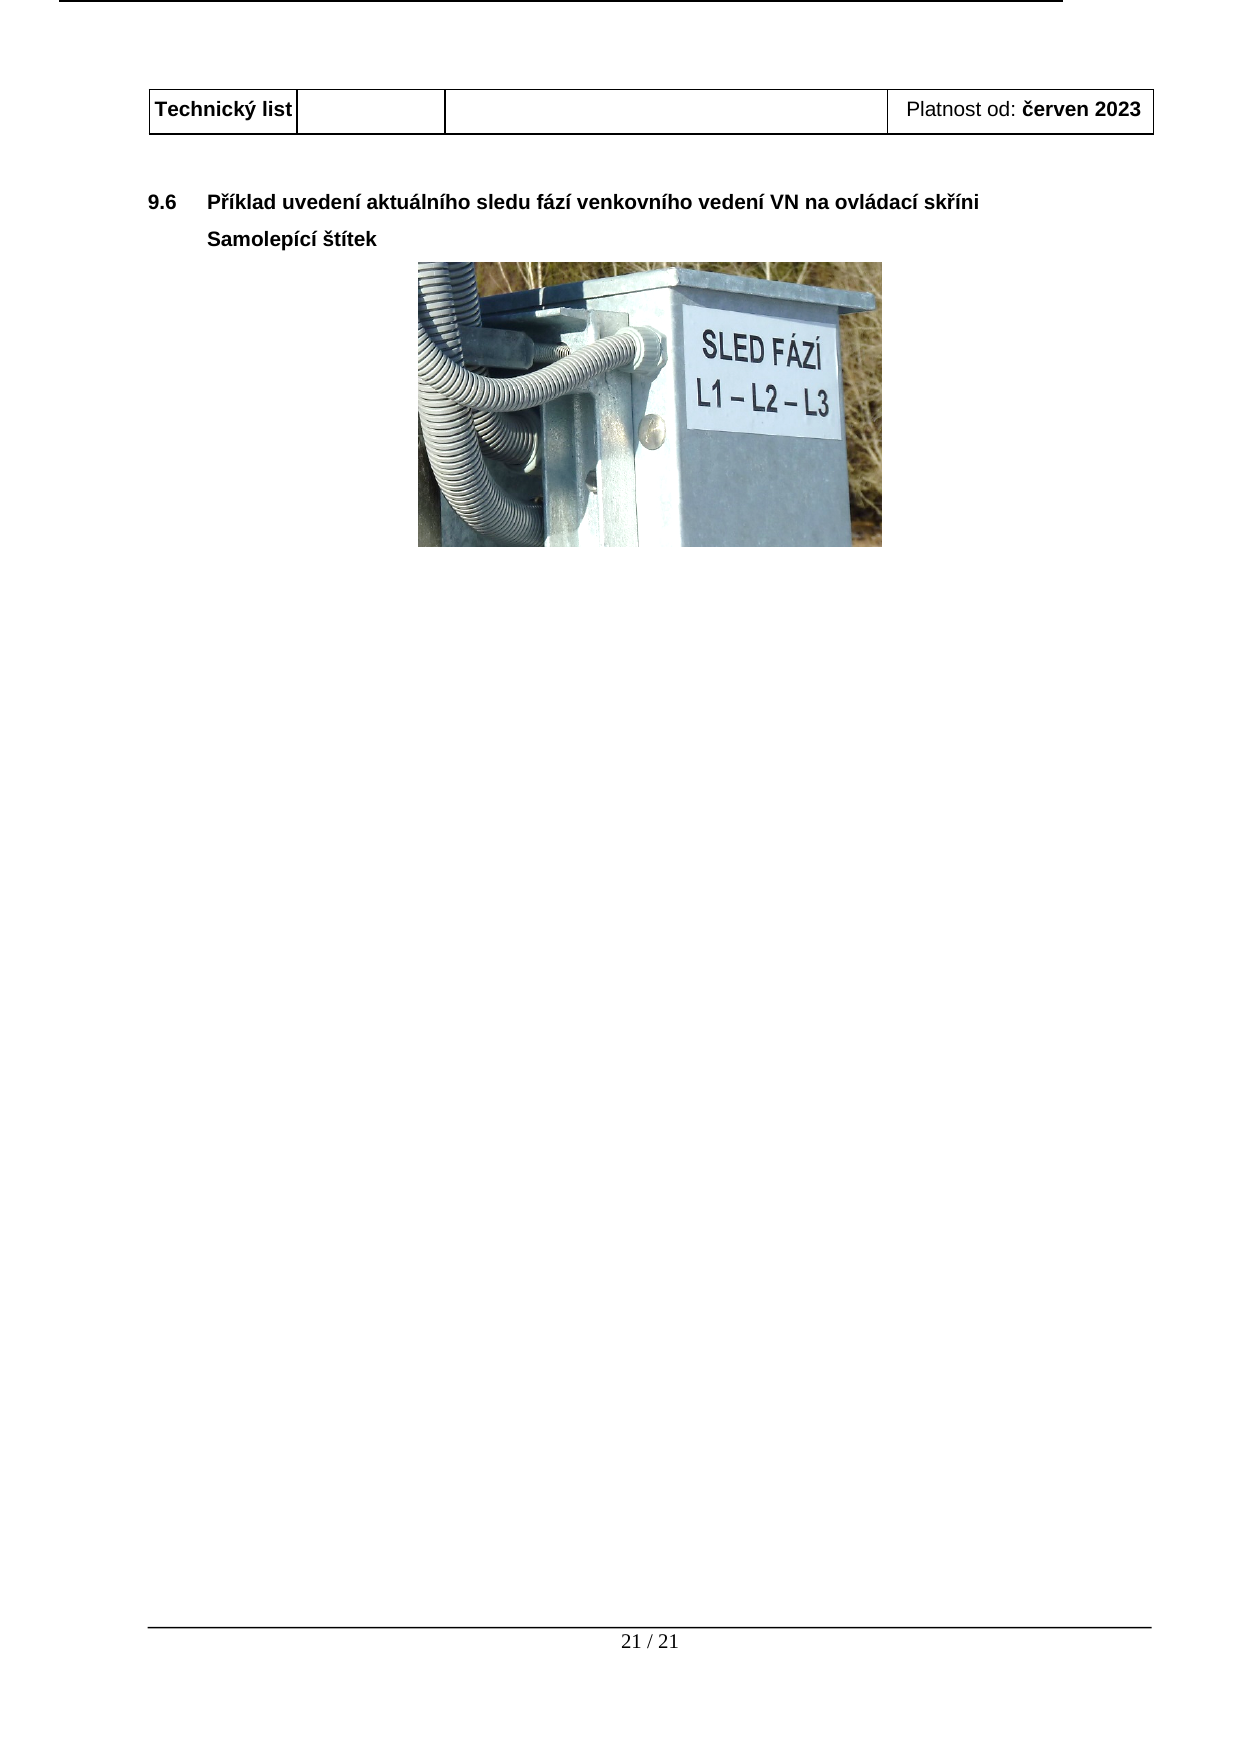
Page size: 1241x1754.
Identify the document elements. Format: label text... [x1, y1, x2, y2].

text Samolepící štítek [207, 227, 1152, 251]
picture [418, 262, 882, 547]
list Příklad uvedení aktuálního sledu fází venkovního vedení VN na ovládací skříni [148, 190, 1152, 214]
